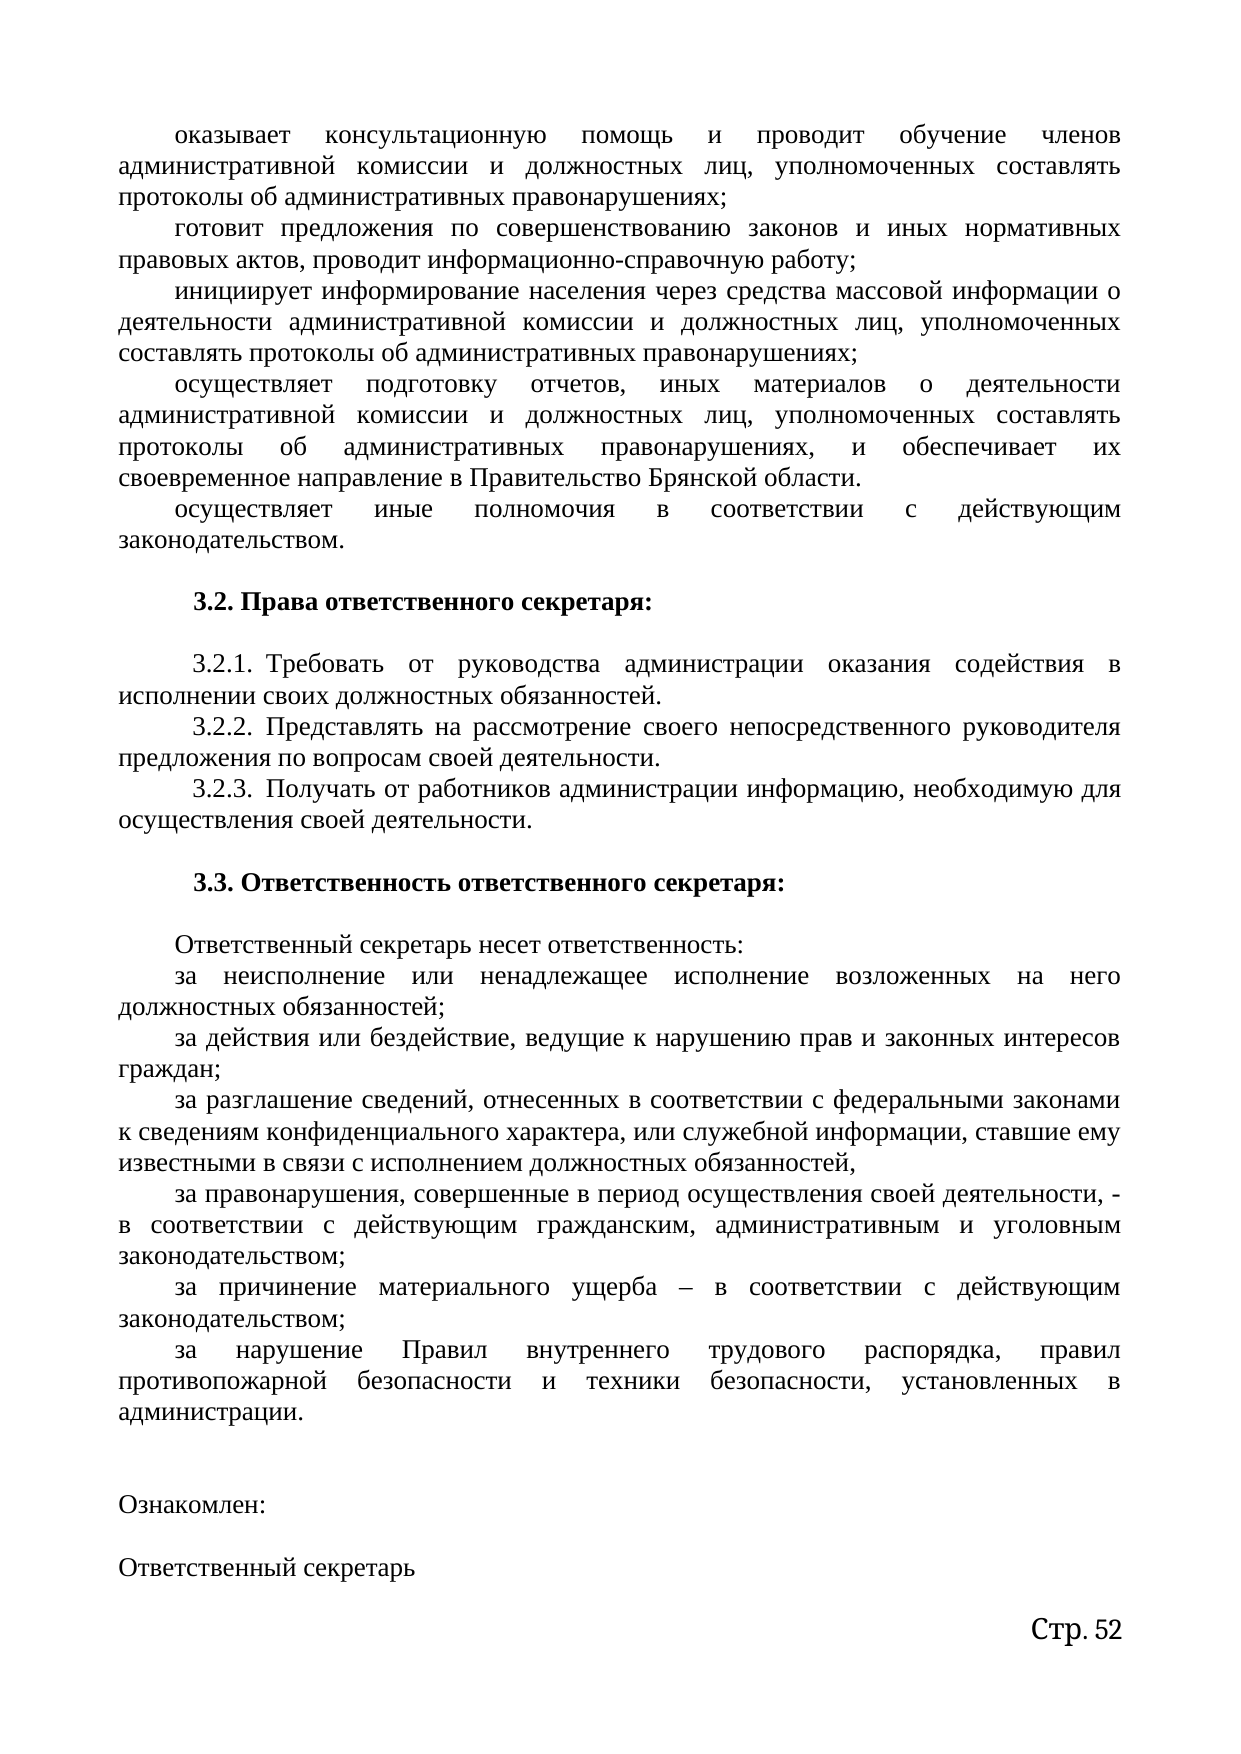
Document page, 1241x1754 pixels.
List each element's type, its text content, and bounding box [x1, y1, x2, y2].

text за действия или бездействие, ведущие к нарушению прав и законных интересов граждан; [118, 1021, 1122, 1084]
text за неисполнение или ненадлежащее исполнение возложенных на него должностных обязанностей; [118, 959, 1122, 1021]
text 3.3. Ответственность ответственного секретаря: [118, 866, 1122, 897]
text готовит предложения по совершенствованию законов и иных нормативных правовых актов, проводит информационно-справочную работу; [118, 212, 1122, 274]
list Представлять на рассмотрение своего непосредственного руководителя предложения по вопросам своей деятельности. [118, 710, 1122, 772]
text Ответственный секретарь [118, 1551, 1122, 1582]
text за нарушение Правил внутреннего трудового распорядка, правил противопожарной безопасности и техники безопасности, установленных в администрации. [118, 1333, 1122, 1426]
text за причинение материального ущерба – в соответствии с действующим законодательством; [118, 1271, 1122, 1333]
text оказывает консультационную помощь и проводит обучение членов административной комиссии и должностных лиц, уполномоченных составлять протоколы об административных правонарушениях; [118, 118, 1122, 212]
text инициирует информирование населения через средства массовой информации о деятельности административной комиссии и должностных лиц, уполномоченных составлять протоколы об административных правонарушениях; [118, 274, 1122, 367]
text за разглашение сведений, отнесенных в соответствии с федеральными законами к сведениям конфиденциального характера, или служебной информации, ставшие ему известными в связи с исполнением должностных обязанностей, [118, 1084, 1122, 1177]
list Получать от работников администрации информацию, необходимую для осуществления своей деятельности. [118, 772, 1122, 834]
text за правонарушения, совершенные в период осуществления своей деятельности, - в соответствии с действующим гражданским, административным и уголовным законодательством; [118, 1177, 1122, 1271]
list Требовать от руководства администрации оказания содействия в исполнении своих должностных обязанностей. [118, 648, 1122, 710]
text 3.2. Права ответственного секретаря: [118, 585, 1122, 616]
text осуществляет подготовку отчетов, иных материалов о деятельности административной комиссии и должностных лиц, уполномоченных составлять протоколы об административных правонарушениях, и обеспечивает их своевременное направление в Правительство Брянской области. [118, 367, 1122, 492]
text Ознакомлен: [118, 1488, 1122, 1520]
text Ответственный секретарь несет ответственность: [118, 928, 1122, 959]
text осуществляет иные полномочия в соответствии с действующим законодательством. [118, 492, 1122, 554]
